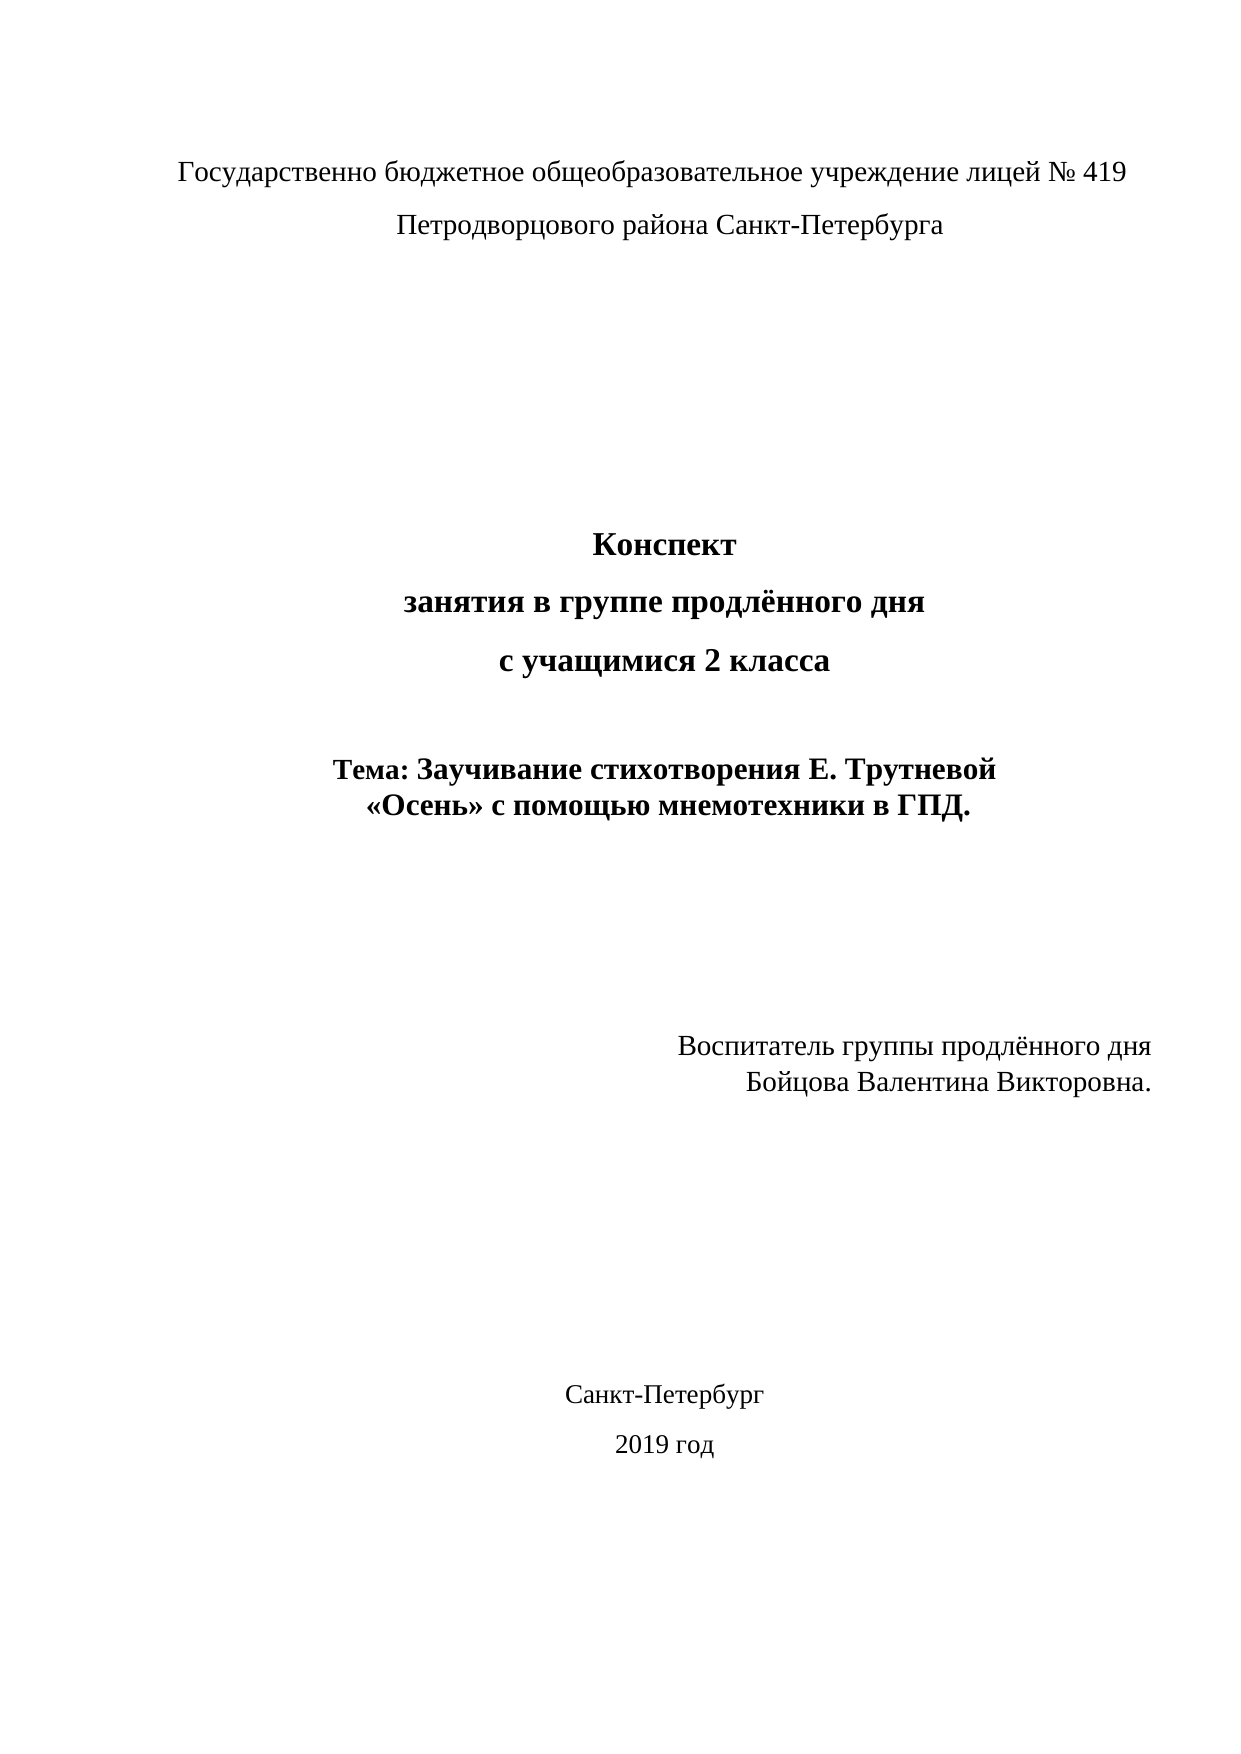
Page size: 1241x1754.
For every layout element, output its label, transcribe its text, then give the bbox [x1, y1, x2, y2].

text с учащимися 2 класса [177, 640, 1152, 678]
text Государственно бюджетное общеобразовательное учреждение лицей № 419 [177, 154, 1152, 188]
text Тема: Заучивание стихотворения Е. Трутневой [177, 751, 1152, 787]
text «Осень» с помощью мнемотехники в ГПД. [177, 787, 1152, 822]
text Санкт-Петербург [177, 1378, 1152, 1409]
text Конспект [177, 524, 1152, 562]
text занятия в группе продлённого дня [177, 582, 1152, 620]
text Воспитатель группы продлённого дня Бойцова Валентина Викторовна. [177, 1028, 1152, 1097]
text Петродворцового района Санкт-Петербурга [177, 207, 1152, 240]
text 2019 год [177, 1428, 1152, 1459]
